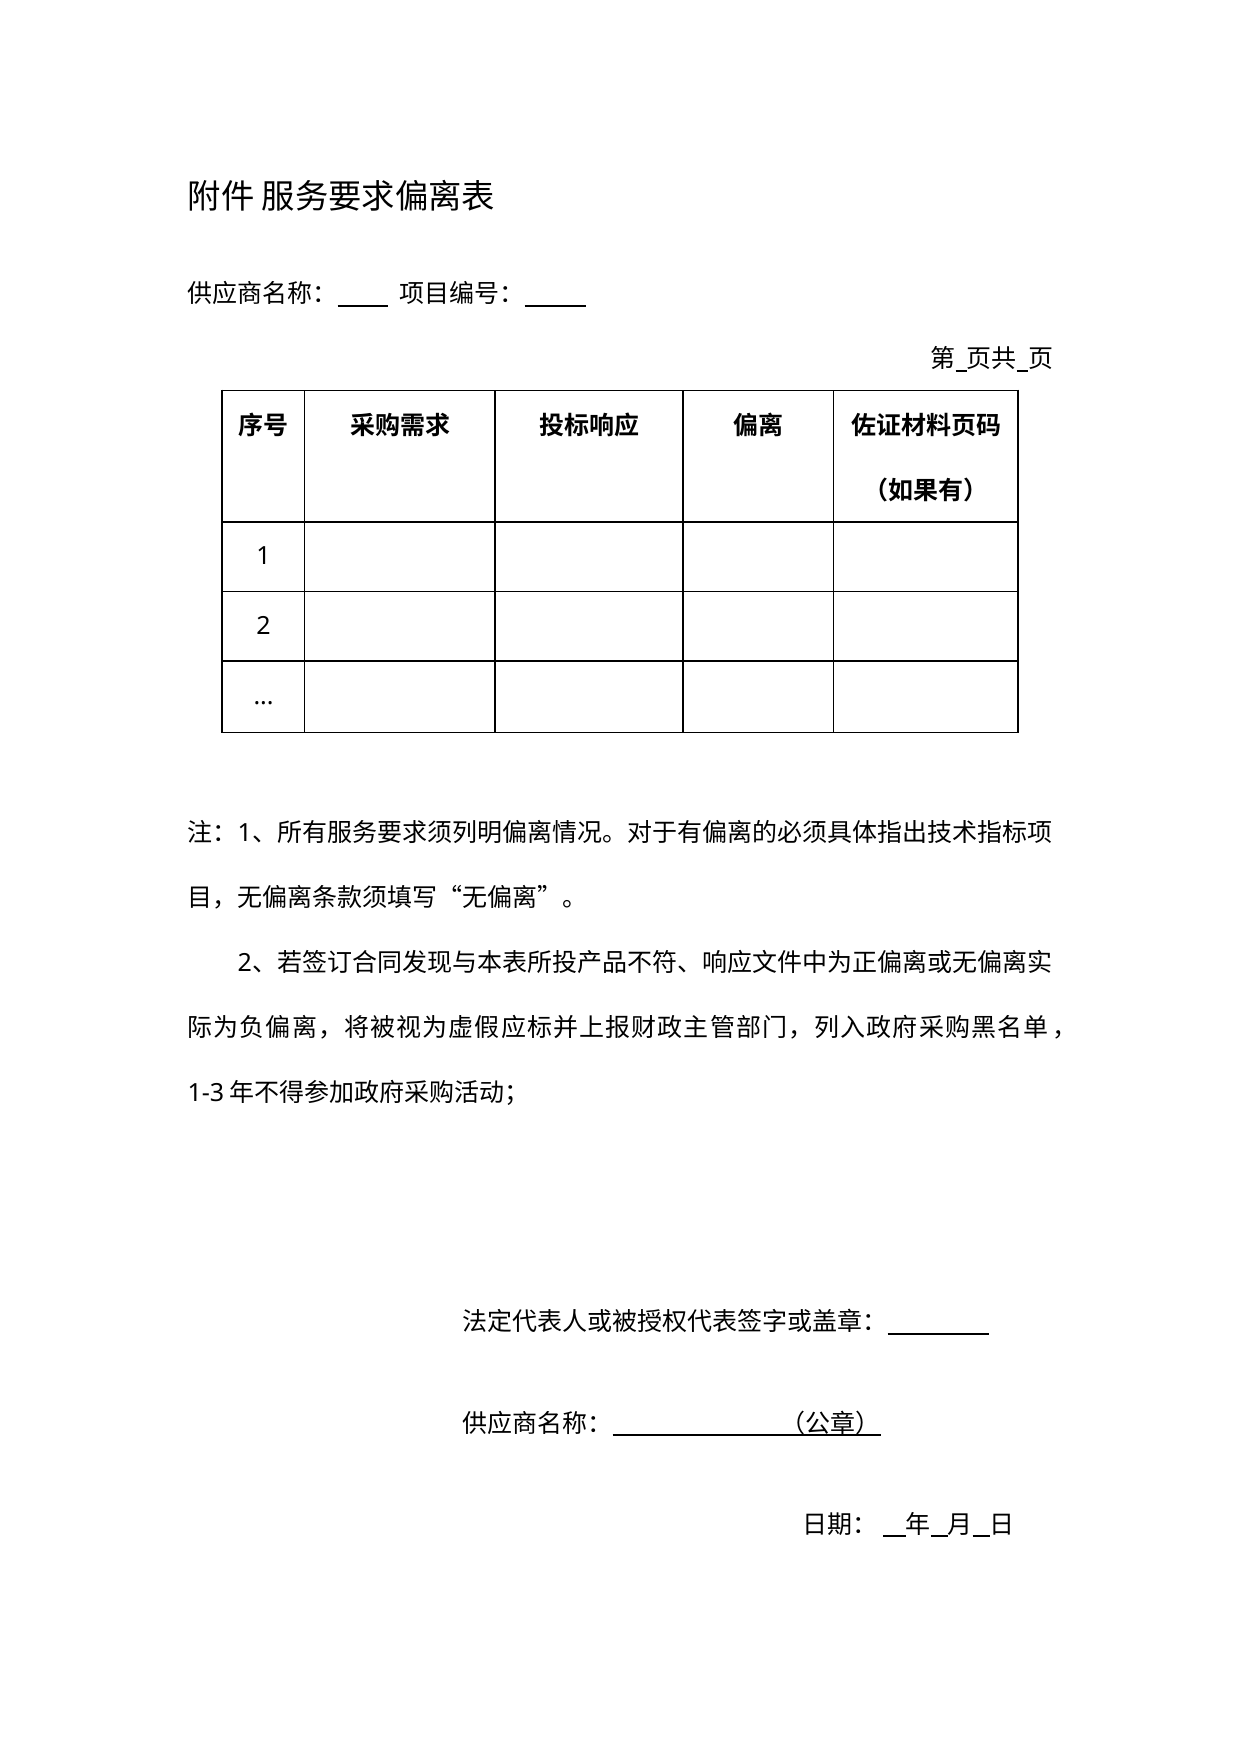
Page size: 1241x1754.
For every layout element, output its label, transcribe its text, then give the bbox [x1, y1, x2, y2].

table_header 投标响应 [496, 391, 682, 521]
text 附件 服务要求偏离表 [187, 162, 1053, 227]
table_cell 2 [223, 592, 304, 660]
table_cell [684, 523, 833, 591]
table_cell [684, 592, 833, 660]
table_cell [834, 592, 1017, 660]
table_cell [834, 523, 1017, 591]
table_header 采购需求 [305, 391, 494, 521]
table_header 序号 [223, 391, 304, 521]
text 注：1、所有服务要求须列明偏离情况。对于有偏离的必须具体指出技术指标项目，无偏离条款须填写“无偏离”。 [187, 798, 1053, 928]
table_cell [496, 592, 682, 660]
table_cell [834, 662, 1017, 732]
table_cell [305, 662, 494, 732]
table_cell [684, 662, 833, 732]
table_header 偏离 [684, 391, 833, 521]
text 2、若签订合同发现与本表所投产品不符、响应文件中为正偏离或无偏离实际为负偏离，将被视为虚假应标并上报财政主管部门，列入政府采购黑名单，1-3年不得参加政府采购活动； [187, 928, 1053, 1123]
text 供应商名称： （公章） [187, 1389, 1069, 1454]
table_cell ... [223, 662, 304, 732]
table_cell [305, 592, 494, 660]
table_cell [305, 523, 494, 591]
text 日期： 年 月 日 [187, 1490, 1053, 1555]
table_header 佐证材料页码（如果有） [834, 391, 1017, 521]
text 第 页共 页 [187, 324, 1053, 389]
text 供应商名称： 项目编号： [187, 259, 1053, 324]
text 法定代表人或被授权代表签字或盖章： [187, 1287, 1069, 1352]
table_cell [496, 662, 682, 732]
table_cell [496, 523, 682, 591]
table_cell 1 [223, 523, 304, 591]
